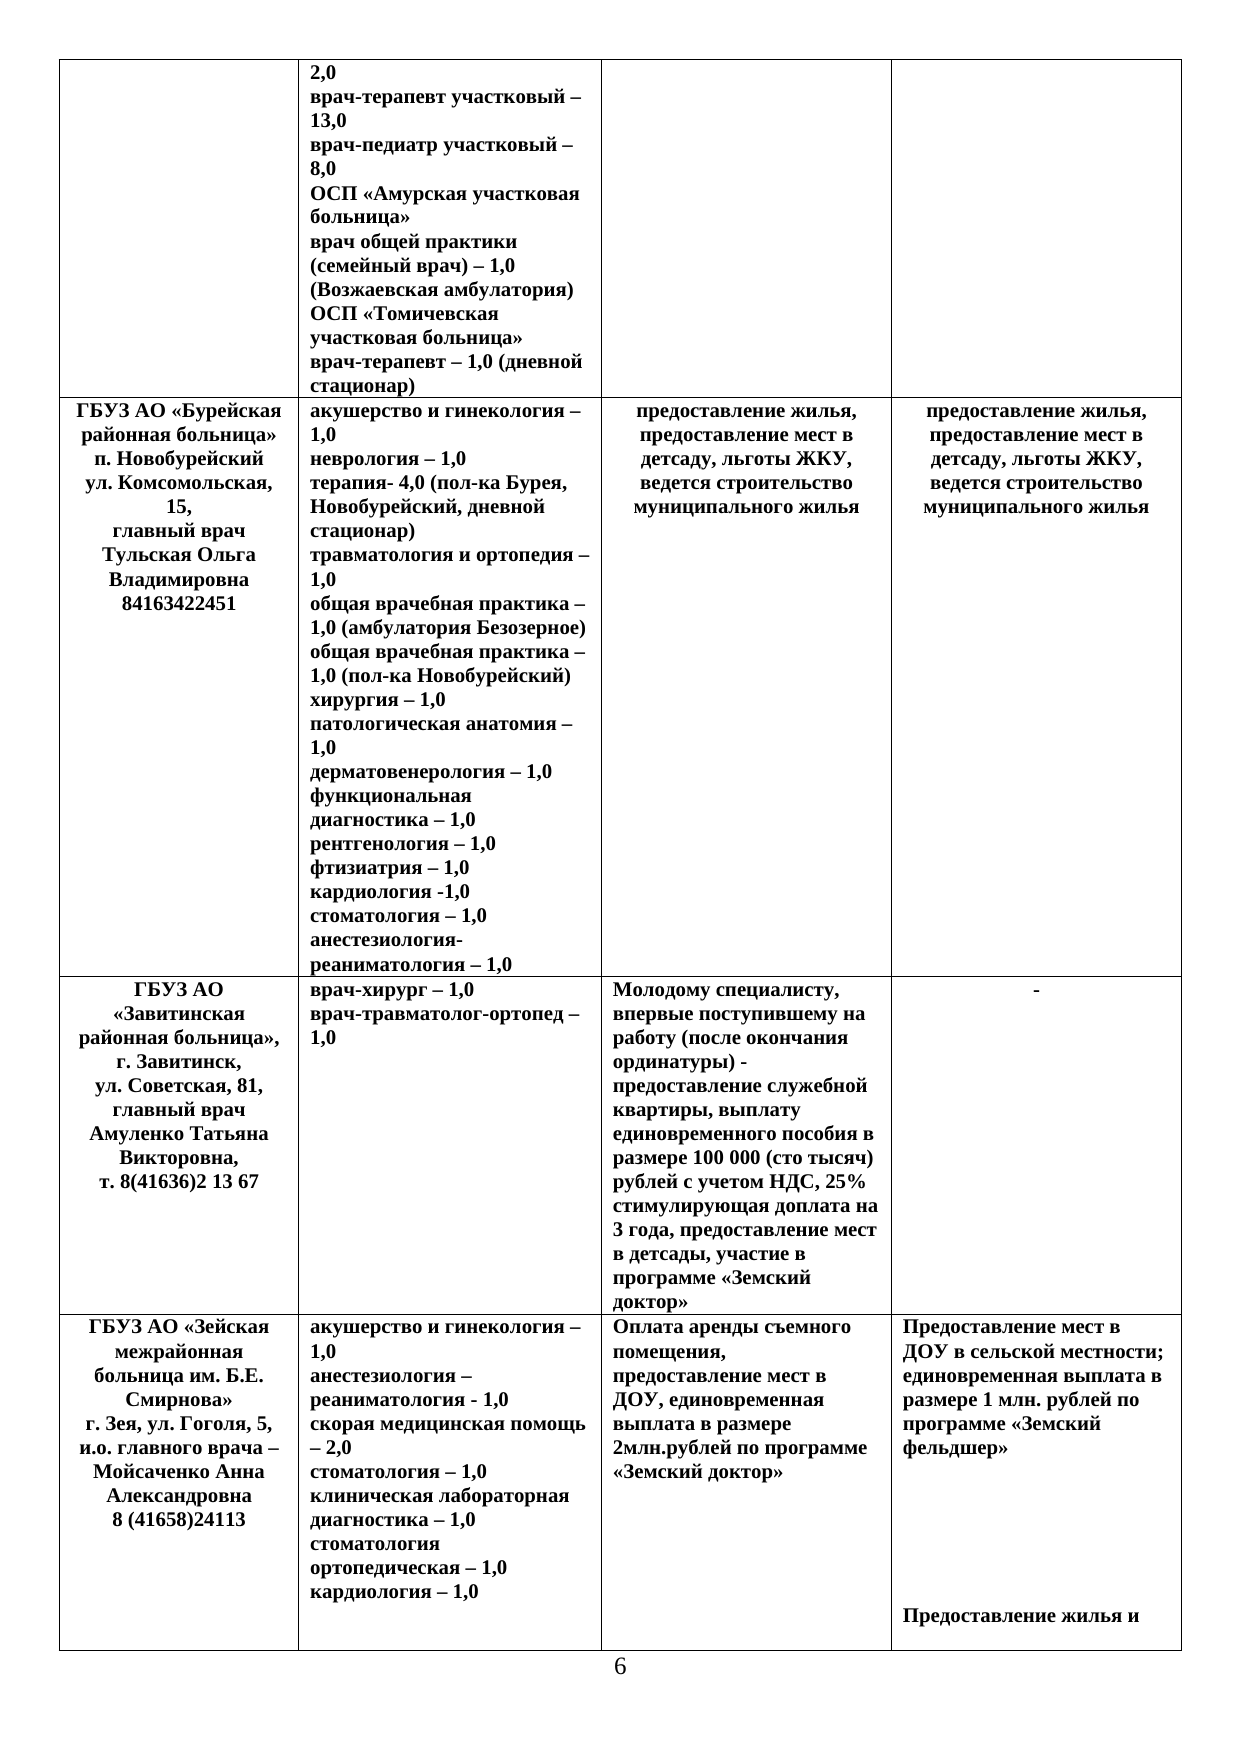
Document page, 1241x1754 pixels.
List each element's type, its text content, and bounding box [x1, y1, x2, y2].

table_cell ГБУЗ АО «Завитинская районная больница», г. Завитинск, ул. Советская, 81, главный врач Амуленко Татьяна Викторовна, т. 8(41636)2 13 67 [60, 977, 298, 1313]
table_cell ГБУЗ АО «Бурейская районная больница» п. Новобурейский ул. Комсомольская, 15, главный врач Тульская Ольга Владимировна 84163422451 [60, 398, 298, 976]
table_cell акушерство и гинекология – 1,0 неврология – 1,0 терапия- 4,0 (пол-ка Бурея, Новобурейский, дневной стационар) травматология и ортопедия – 1,0 общая врачебная практика – 1,0 (амбулатория Безозерное) общая врачебная практика – 1,0 (пол-ка Новобурейский) хирургия – 1,0 патологическая анатомия – 1,0 дерматовенерология – 1,0 функциональная диагностика – 1,0 рентгенология – 1,0 фтизиатрия – 1,0 кардиология -1,0 стоматология – 1,0 анестезиология-реаниматология – 1,0 [299, 398, 601, 976]
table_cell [60, 60, 298, 397]
table_cell врач-хирург – 1,0 врач-травматолог-ортопед – 1,0 [299, 977, 601, 1313]
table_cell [299, 1315, 601, 1650]
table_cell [602, 60, 891, 397]
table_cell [892, 60, 1181, 397]
table_cell - [892, 977, 1181, 1313]
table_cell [299, 60, 601, 397]
table_cell предоставление жилья, предоставление мест в детсаду, льготы ЖКУ, ведется строительство муниципального жилья [602, 398, 891, 976]
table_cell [892, 1315, 1181, 1650]
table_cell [60, 1315, 298, 1650]
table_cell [602, 1315, 891, 1650]
table_cell предоставление жилья, предоставление мест в детсаду, льготы ЖКУ, ведется строительство муниципального жилья [892, 398, 1181, 976]
table_cell Молодому специалисту, впервые поступившему на работу (после окончания ординатуры) -предоставление служебной квартиры, выплату единовременного пособия в размере 100 000 (сто тысяч) рублей с учетом НДС, 25% стимулирующая доплата на 3 года, предоставление мест в детсады, участие в программе «Земский доктор» [602, 977, 891, 1313]
